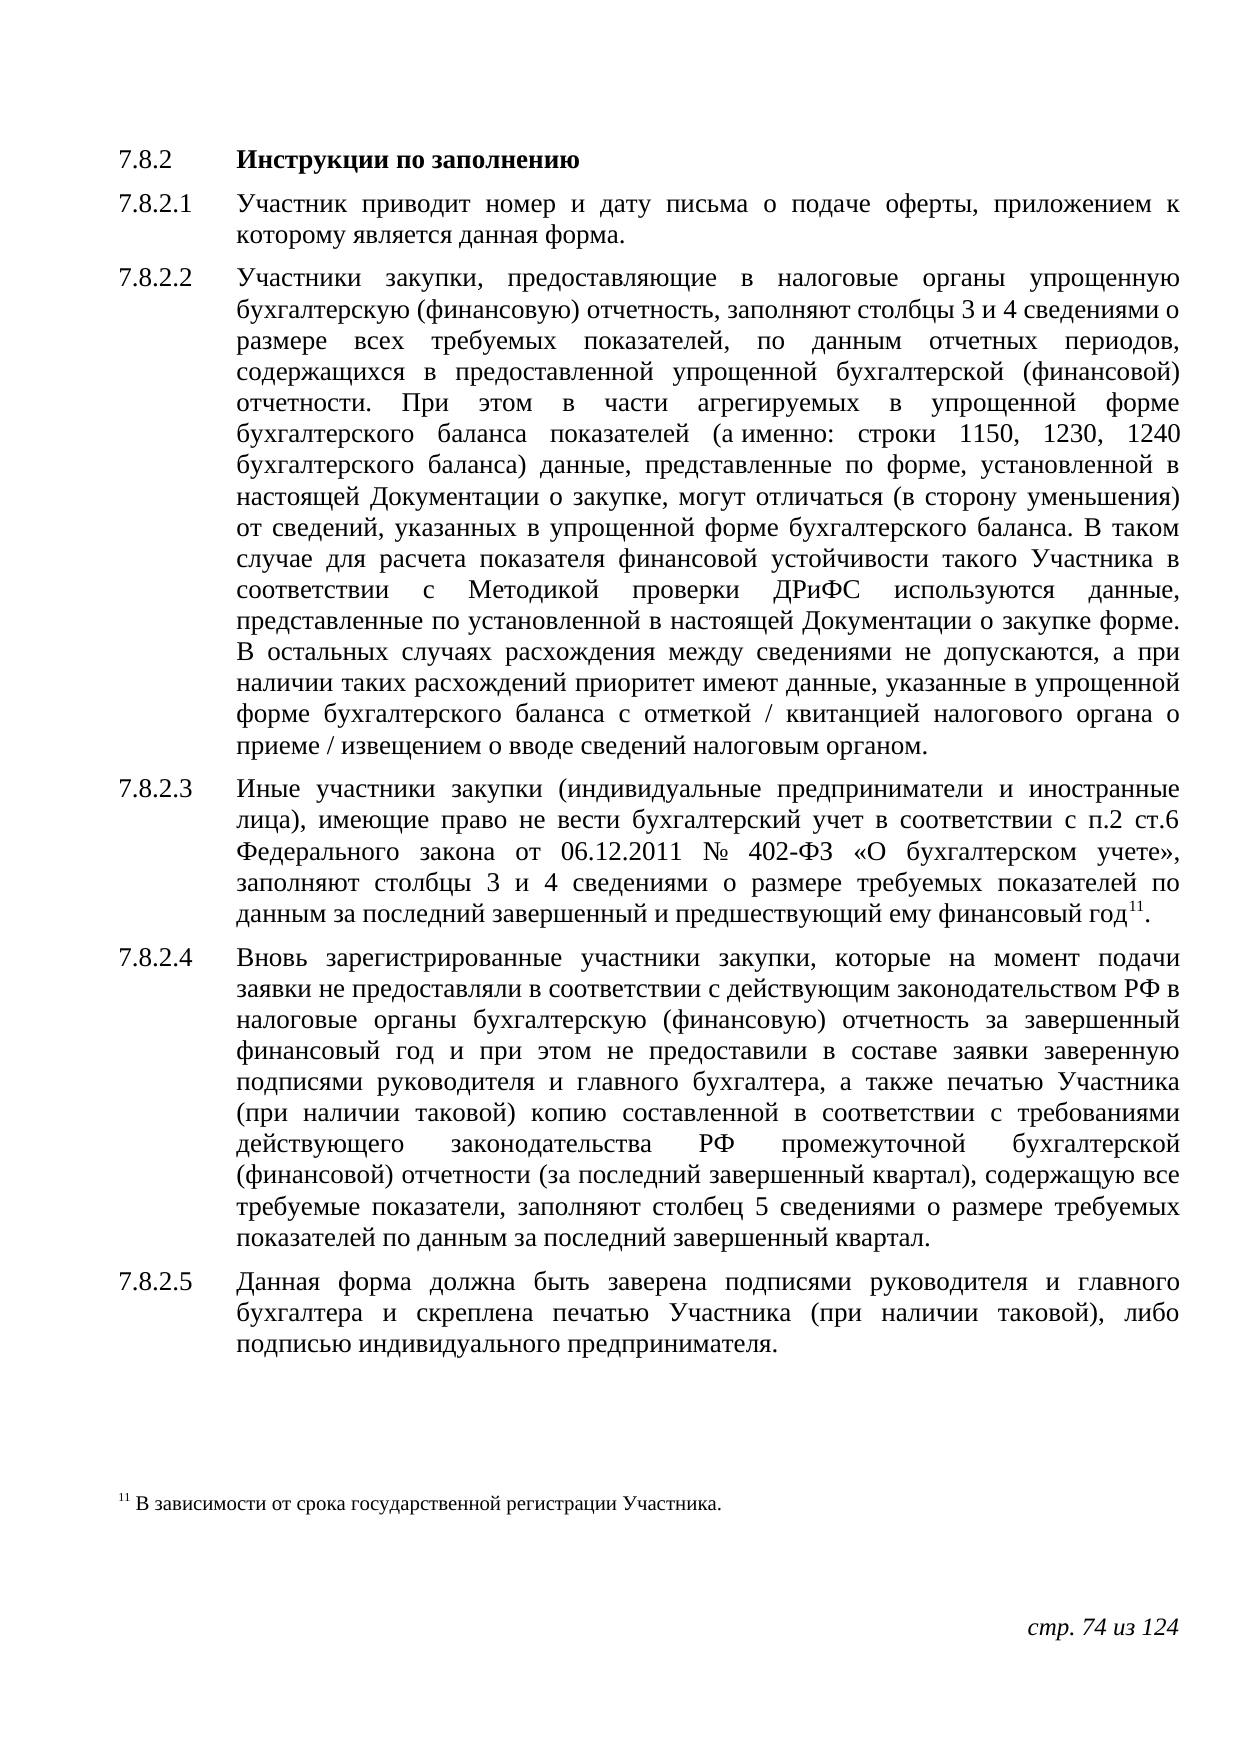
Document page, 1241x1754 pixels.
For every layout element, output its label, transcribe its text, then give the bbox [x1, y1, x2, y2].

text Вновь зарегистрированные участники закупки, которые на момент подачи заявки не предоставляли в соответствии с действующим законодательством РФ в налоговые органы бухгалтерскую (финансовую) отчетность за завершенный финансовый год и при этом не предоставили в составе заявки заверенную подписями руководителя и главного бухгалтера, а также печатью Участника (при наличии таковой) копию составленной в соответствии с требованиями действующего законодательства РФ промежуточной бухгалтерской (финансовой) отчетности (за последний завершенный квартал), содержащую все требуемые показатели, заполняют столбец 5 сведениями о размере требуемых показателей по данным за последний завершенный квартал. [118, 941, 1181, 1252]
text Данная форма должна быть заверена подписями руководителя и главного бухгалтера и скреплена печатью Участника (при наличии таковой), либо подписью индивидуального предпринимателя. [118, 1264, 1181, 1358]
text Участники закупки, предоставляющие в налоговые органы упрощенную бухгалтерскую (финансовую) отчетность, заполняют столбцы 3 и 4 сведениями о размере всех требуемых показателей, по данным отчетных периодов, содержащихся в предоставленной упрощенной бухгалтерской (финансовой) отчетности. При этом в части агрегируемых в упрощенной форме бухгалтерского баланса показателей (а именно: строки 1150, 1230, 1240 бухгалтерского баланса) данные, представленные по форме, установленной в настоящей Документации о закупке, могут отличаться (в сторону уменьшения) от сведений, указанных в упрощенной форме бухгалтерского баланса. В таком случае для расчета показателя финансовой устойчивости такого Участника в соответствии с Методикой проверки ДРиФС используются данные, представленные по установленной в настоящей Документации о закупке форме. В остальных случаях расхождения между сведениями не допускаются, а при наличии таких расхождений приоритет имеют данные, указанные в упрощенной форме бухгалтерского баланса с отметкой / квитанцией налогового органа о приеме / извещением о вводе сведений налоговым органом. [118, 262, 1181, 760]
text Участник приводит номер и дату письма о подаче оферты, приложением к которому является данная форма. [118, 187, 1181, 249]
text Инструкции по заполнению [118, 143, 1181, 174]
text Иные участники закупки (индивидуальные предприниматели и иностранные лица), имеющие право не вести бухгалтерский учет в соответствии с п.2 ст.6 Федерального закона от 06.12.2011 № 402-ФЗ «О бухгалтерском учете», заполняют столбцы 3 и 4 сведениями о размере требуемых показателей по данным за последний завершенный и предшествующий ему финансовый год. [118, 772, 1181, 928]
